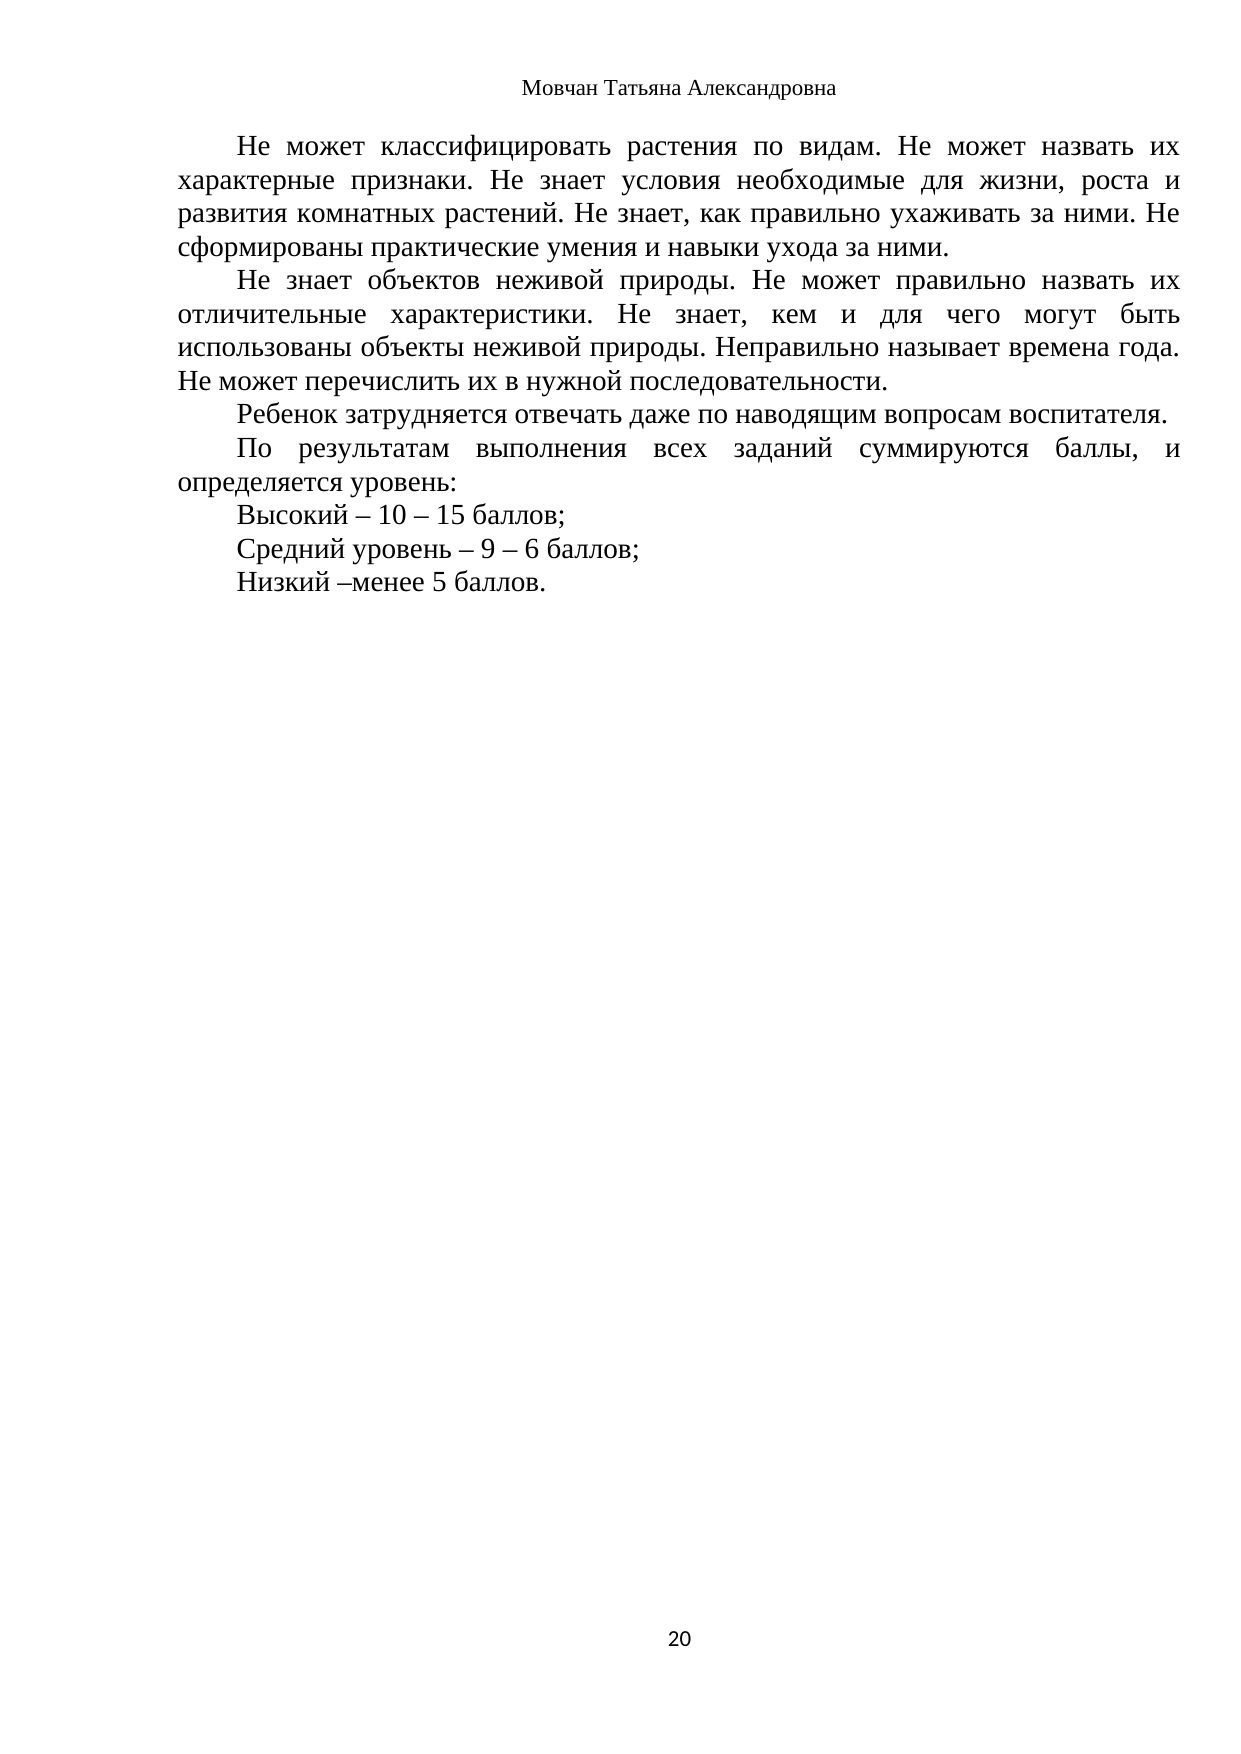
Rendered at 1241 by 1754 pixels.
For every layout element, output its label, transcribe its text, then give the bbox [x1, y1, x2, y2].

text По результатам выполнения всех заданий суммируются баллы, и определяется уровень: [177, 430, 1181, 497]
text Не может классифицировать растения по видам. Не может назвать их характерные признаки. Не знает условия необходимые для жизни, роста и развития комнатных растений. Не знает, как правильно ухаживать за ними. Не сформированы практические умения и навыки ухода за ними. [177, 128, 1181, 262]
text Средний уровень – 9 – 6 баллов; [177, 531, 1181, 564]
text Ребенок затрудняется отвечать даже по наводящим вопросам воспитателя. [177, 397, 1181, 430]
text Не знает объектов неживой природы. Не может правильно назвать их отличительные характеристики. Не знает, кем и для чего могут быть использованы объекты неживой природы. Неправильно называет времена года. Не может перечислить их в нужной последовательности. [177, 262, 1181, 397]
text Низкий –менее 5 баллов. [177, 564, 1181, 598]
text Высокий – 10 – 15 баллов; [177, 497, 1181, 531]
